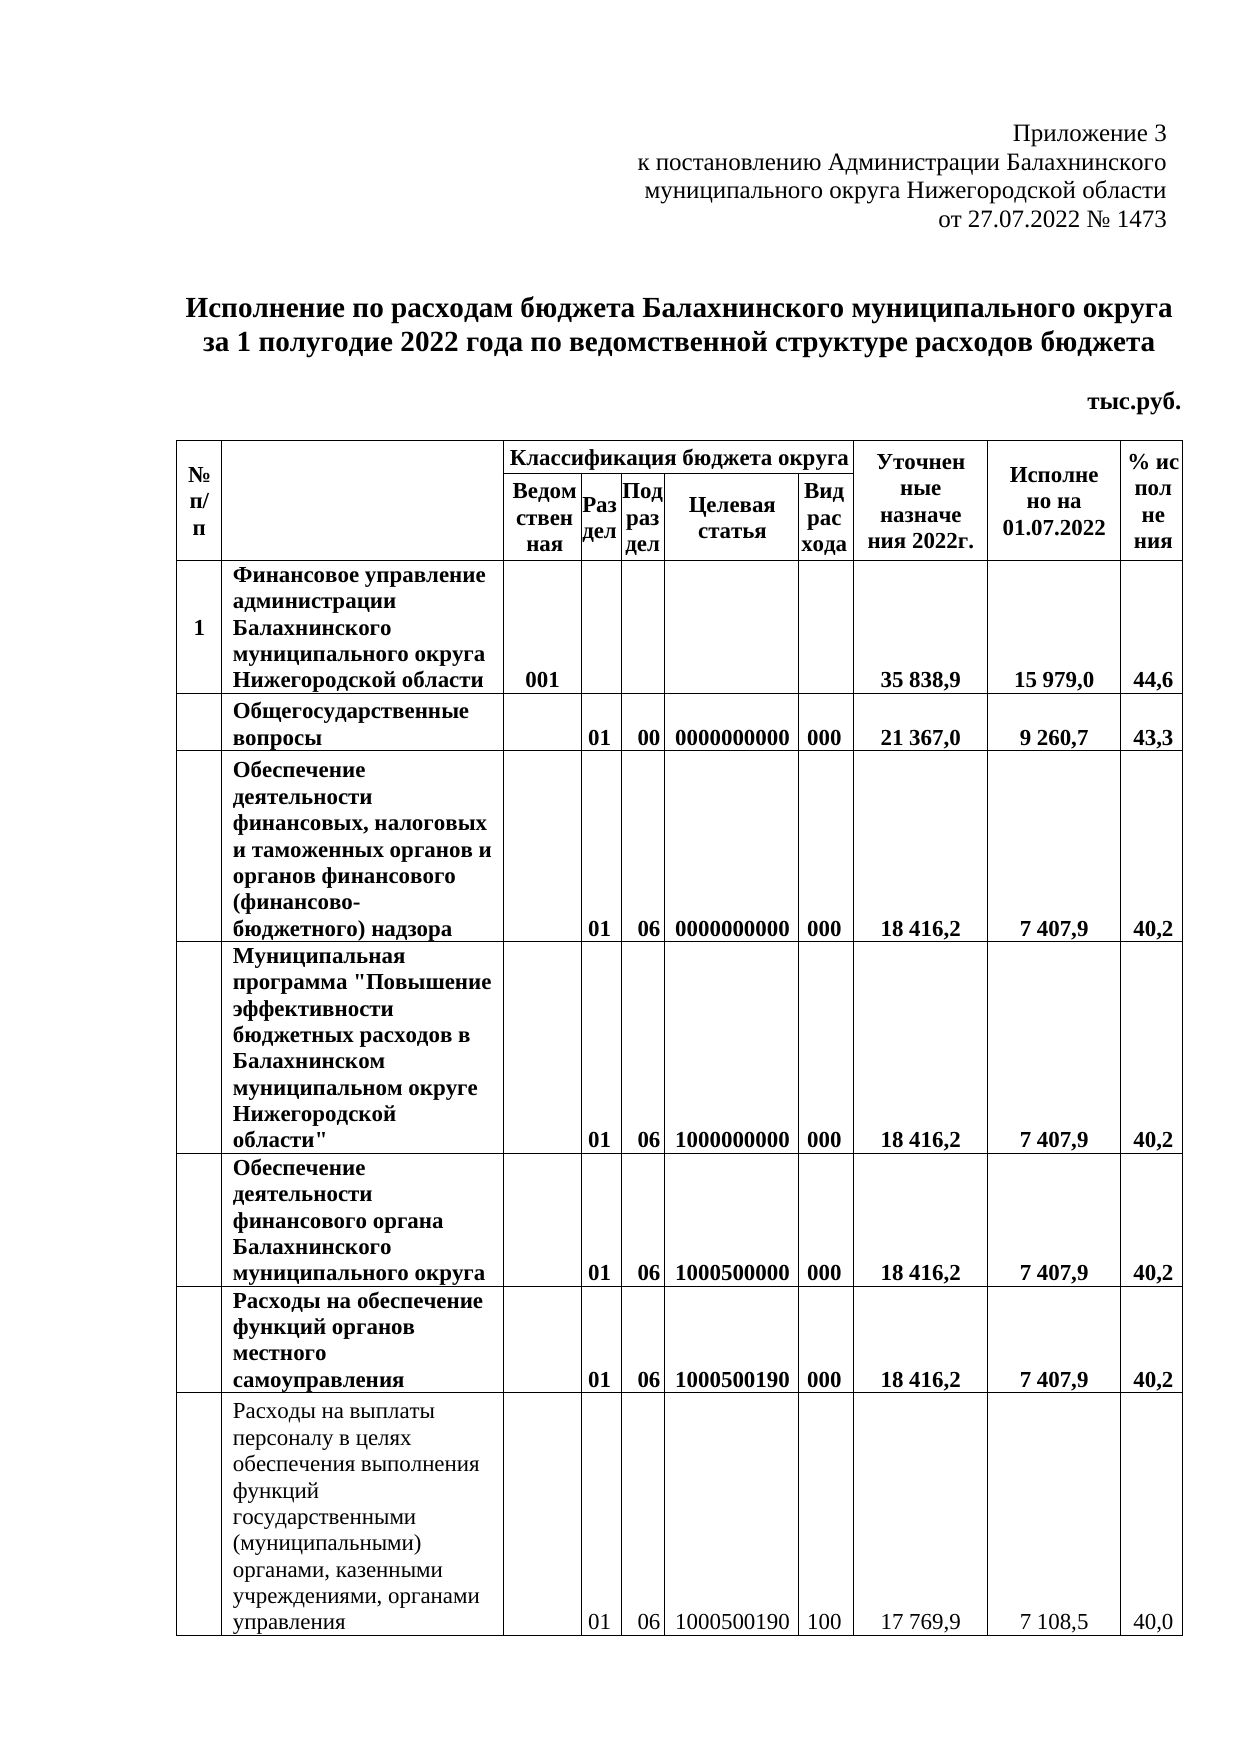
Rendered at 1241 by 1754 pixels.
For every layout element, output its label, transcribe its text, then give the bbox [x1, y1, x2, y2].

table_cell 40,2 [1121, 942, 1182, 1153]
table_cell 01 [582, 1393, 621, 1635]
table_cell 9 260,7 [988, 694, 1120, 750]
table_cell 1000000000 [665, 942, 798, 1153]
table_cell 40,2 [1121, 1287, 1182, 1392]
table_cell 000 [799, 942, 853, 1153]
table_cell 7 108,5 [988, 1393, 1120, 1635]
table_cell 7 407,9 [988, 1287, 1120, 1392]
table_cell Муниципальная программа "Повышение эффективности бюджетных расходов в Балахнинском муниципальном округе Нижегородской области" [222, 942, 503, 1153]
table_cell 7 407,9 [988, 1154, 1120, 1286]
table_cell Обеспечение деятельности финансовых, налоговых и таможенных органов и органов финансового (финансово-бюджетного) надзора [222, 751, 503, 941]
table_cell [582, 561, 621, 693]
table_cell 01 [582, 1154, 621, 1286]
table_header [222, 441, 503, 560]
table_cell 001 [504, 561, 581, 693]
table_cell 18 416,2 [854, 942, 987, 1153]
table_cell 40,2 [1121, 751, 1182, 941]
table_cell [177, 1154, 221, 1286]
table_cell 18 416,2 [854, 1287, 987, 1392]
table_header Исполне но на 01.07.2022 [988, 441, 1120, 560]
table_cell 06 [622, 1287, 664, 1392]
table_cell Расходы на обеспечение функций органов местного самоуправления [222, 1287, 503, 1392]
text к постановлению Администрации Балахнинского муниципального округа Нижегородской области [546, 147, 1166, 204]
table_cell [665, 561, 798, 693]
table_header % ис пол не ния [1121, 441, 1182, 560]
table_cell [177, 694, 221, 750]
table_cell Вид рас хода [799, 474, 853, 560]
table_cell 7 407,9 [988, 942, 1120, 1153]
table_cell 06 [622, 751, 664, 941]
table_cell 1000500190 [665, 1287, 798, 1392]
table_cell 000 [799, 751, 853, 941]
table_header Уточнен ные назначе ния 2022г. [854, 441, 987, 560]
table_cell 01 [582, 751, 621, 941]
table_cell 15 979,0 [988, 561, 1120, 693]
table_cell [504, 942, 581, 1153]
table_cell 01 [582, 694, 621, 750]
text тыс.руб. [177, 386, 1181, 415]
table_cell Под раздел [622, 474, 664, 560]
table_cell [177, 751, 221, 941]
table_cell [799, 561, 853, 693]
table_cell [504, 751, 581, 941]
table_header Классификация бюджета округа [504, 441, 853, 473]
table_cell 06 [622, 942, 664, 1153]
table_cell 35 838,9 [854, 561, 987, 693]
table_cell 0000000000 [665, 694, 798, 750]
table_cell 01 [582, 1287, 621, 1392]
table_cell Обеспечение деятельности финансового органа Балахнинского муниципального округа [222, 1154, 503, 1286]
table_cell 0000000000 [665, 751, 798, 941]
table_cell [504, 1393, 581, 1635]
table_cell Ведом ствен ная [504, 474, 581, 560]
table_cell [504, 694, 581, 750]
table_cell [504, 1154, 581, 1286]
table_cell 1 [177, 561, 221, 693]
table_cell [177, 1287, 221, 1392]
table_cell Целевая статья [665, 474, 798, 560]
table_cell Раз дел [582, 474, 621, 560]
text Исполнение по расходам бюджета Балахнинского муниципального округа [177, 291, 1181, 324]
table_cell [177, 942, 221, 1153]
text Приложение 3 [546, 118, 1166, 147]
table_cell 43,3 [1121, 694, 1182, 750]
table_cell 000 [799, 1287, 853, 1392]
table_cell 40,2 [1121, 1154, 1182, 1286]
text за 1 полугодие 2022 года по ведомственной структуре расходов бюджета [177, 324, 1181, 358]
table_cell [177, 1393, 221, 1635]
table_cell [504, 1287, 581, 1392]
table_cell Общегосударственные вопросы [222, 694, 503, 750]
table_cell 18 416,2 [854, 751, 987, 941]
table_cell 06 [622, 1393, 664, 1635]
table_cell 18 416,2 [854, 1154, 987, 1286]
table_header №п/п [177, 441, 221, 560]
table_cell 000 [799, 1154, 853, 1286]
table_cell Финансовое управление администрации Балахнинского муниципального округа Нижегородской области [222, 561, 503, 693]
table_cell 44,6 [1121, 561, 1182, 693]
table_cell 17 769,9 [854, 1393, 987, 1635]
table_cell 1000500190 [665, 1393, 798, 1635]
text от 27.07.2022 № 1473 [546, 204, 1166, 233]
table_cell 7 407,9 [988, 751, 1120, 941]
table_cell 01 [582, 942, 621, 1153]
table_cell [622, 561, 664, 693]
table_cell 40,0 [1121, 1393, 1182, 1635]
table_cell 1000500000 [665, 1154, 798, 1286]
table_cell 000 [799, 694, 853, 750]
table_cell 00 [622, 694, 664, 750]
table_cell 06 [622, 1154, 664, 1286]
table_cell 21 367,0 [854, 694, 987, 750]
table_cell 100 [799, 1393, 853, 1635]
